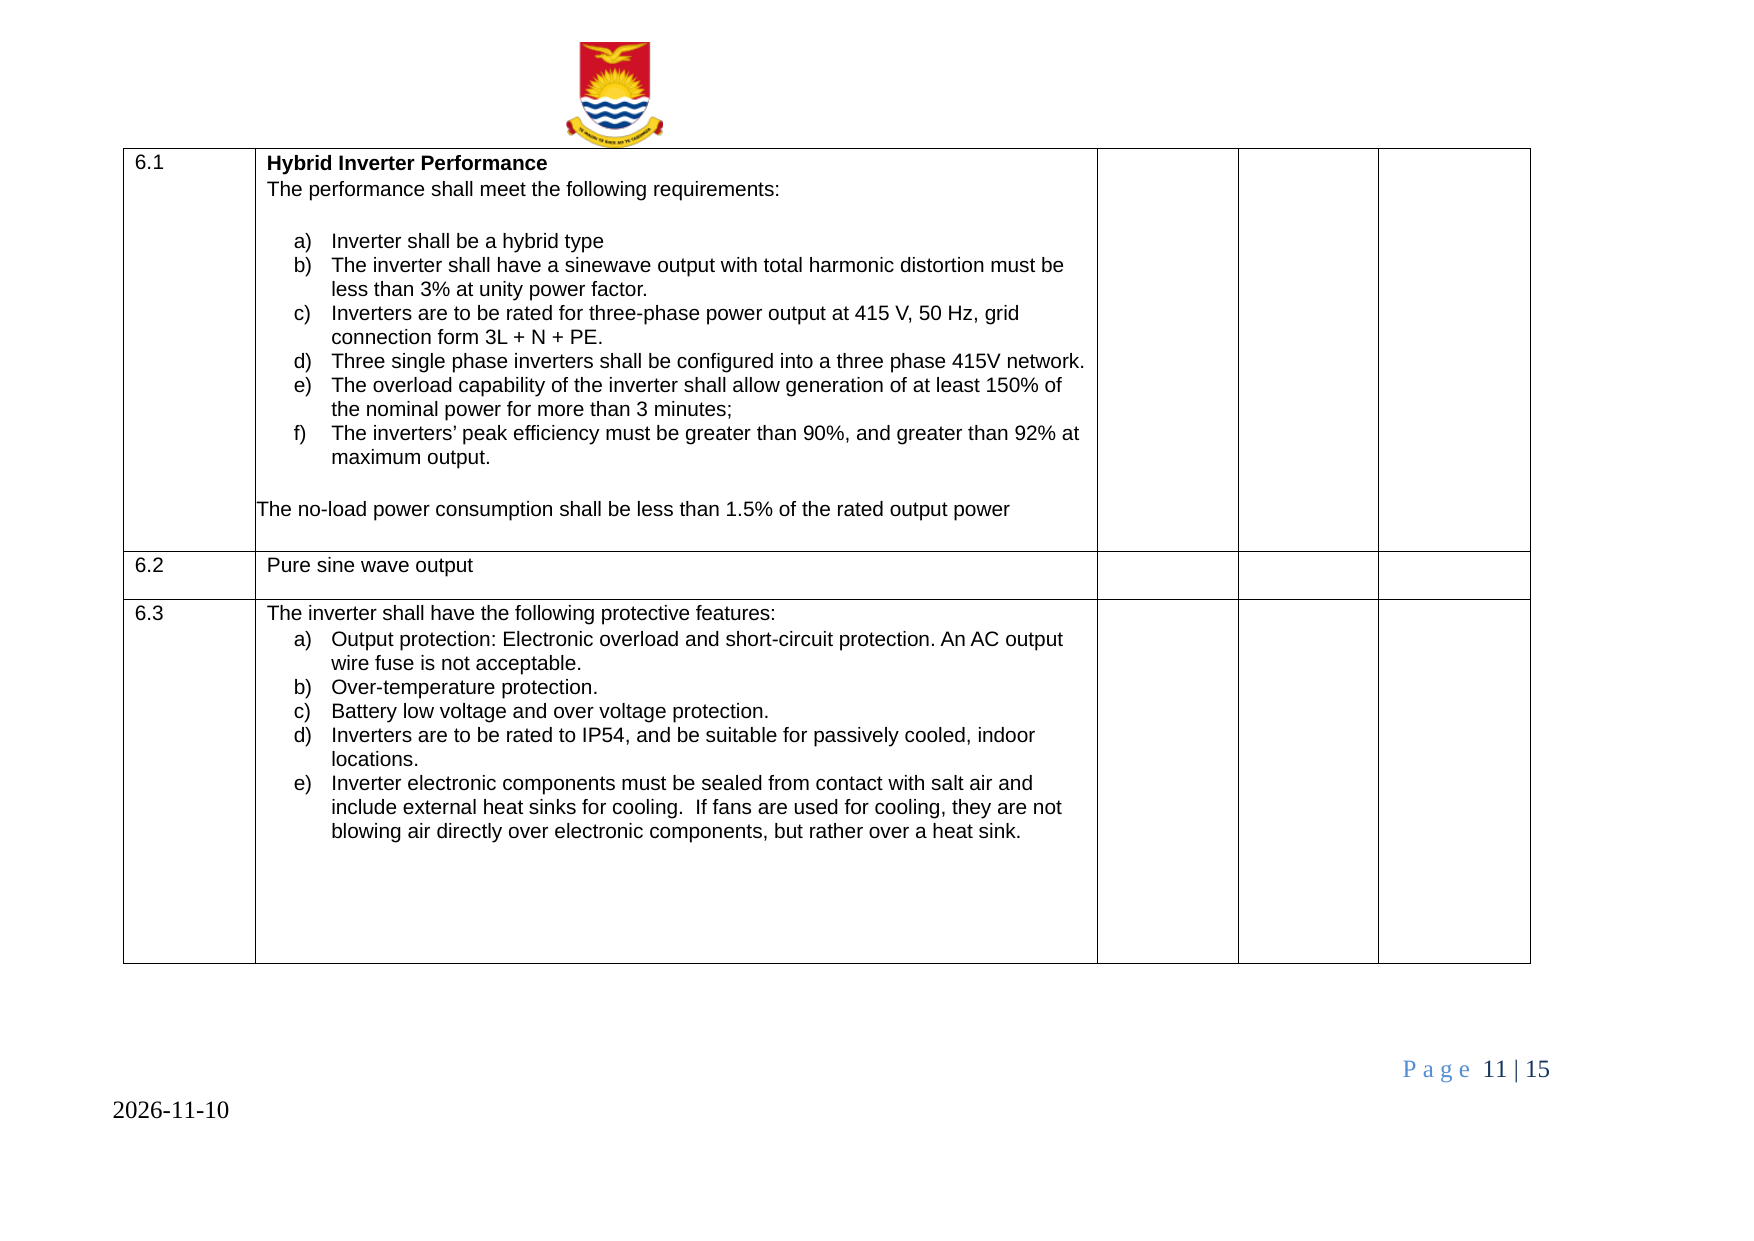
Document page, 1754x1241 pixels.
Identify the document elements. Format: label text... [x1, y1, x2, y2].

table_cell [1239, 149, 1378, 551]
picture [566, 42, 663, 148]
table_cell [1379, 600, 1530, 963]
table_cell 6.2 [124, 552, 255, 599]
table_cell [1098, 600, 1238, 963]
table_cell Pure sine wave output [256, 552, 1097, 599]
table_cell 6.1 [124, 149, 255, 551]
table_cell [1379, 552, 1530, 599]
table_cell [1098, 552, 1238, 599]
table_cell The inverter shall have the following protective features: Output protection: Electronic overload and short-circuit protection. An AC output wire fuse is not acceptable. Over-temperature protection. Battery low voltage and over voltage protection. Inverters are to be rated to IP54, and be suitable for passively cooled, indoor locations. Inverter electronic components must be sealed from contact with salt air and include external heat sinks for cooling. If fans are used for cooling, they are not blowing air directly over electronic components, but rather over a heat sink. [256, 600, 1097, 963]
table_cell [1098, 149, 1238, 551]
table_cell 6.3 [124, 600, 255, 963]
table_cell [1379, 149, 1530, 551]
table_cell Hybrid Inverter Performance The performance shall meet the following requirements: Inverter shall be a hybrid type The inverter shall have a sinewave output with total harmonic distortion must be less than 3% at unity power factor. Inverters are to be rated for three-phase power output at 415 V, 50 Hz, grid connection form 3L + N + PE. Three single phase inverters shall be configured into a three phase 415V network. The overload capability of the inverter shall allow generation of at least 150% of the nominal power for more than 3 minutes; The inverters’ peak efficiency must be greater than 90%, and greater than 92% at maximum output. The no-load power consumption shall be less than 1.5% of the rated output power [256, 149, 1097, 551]
table_cell [1239, 600, 1378, 963]
table_cell [1239, 552, 1378, 599]
